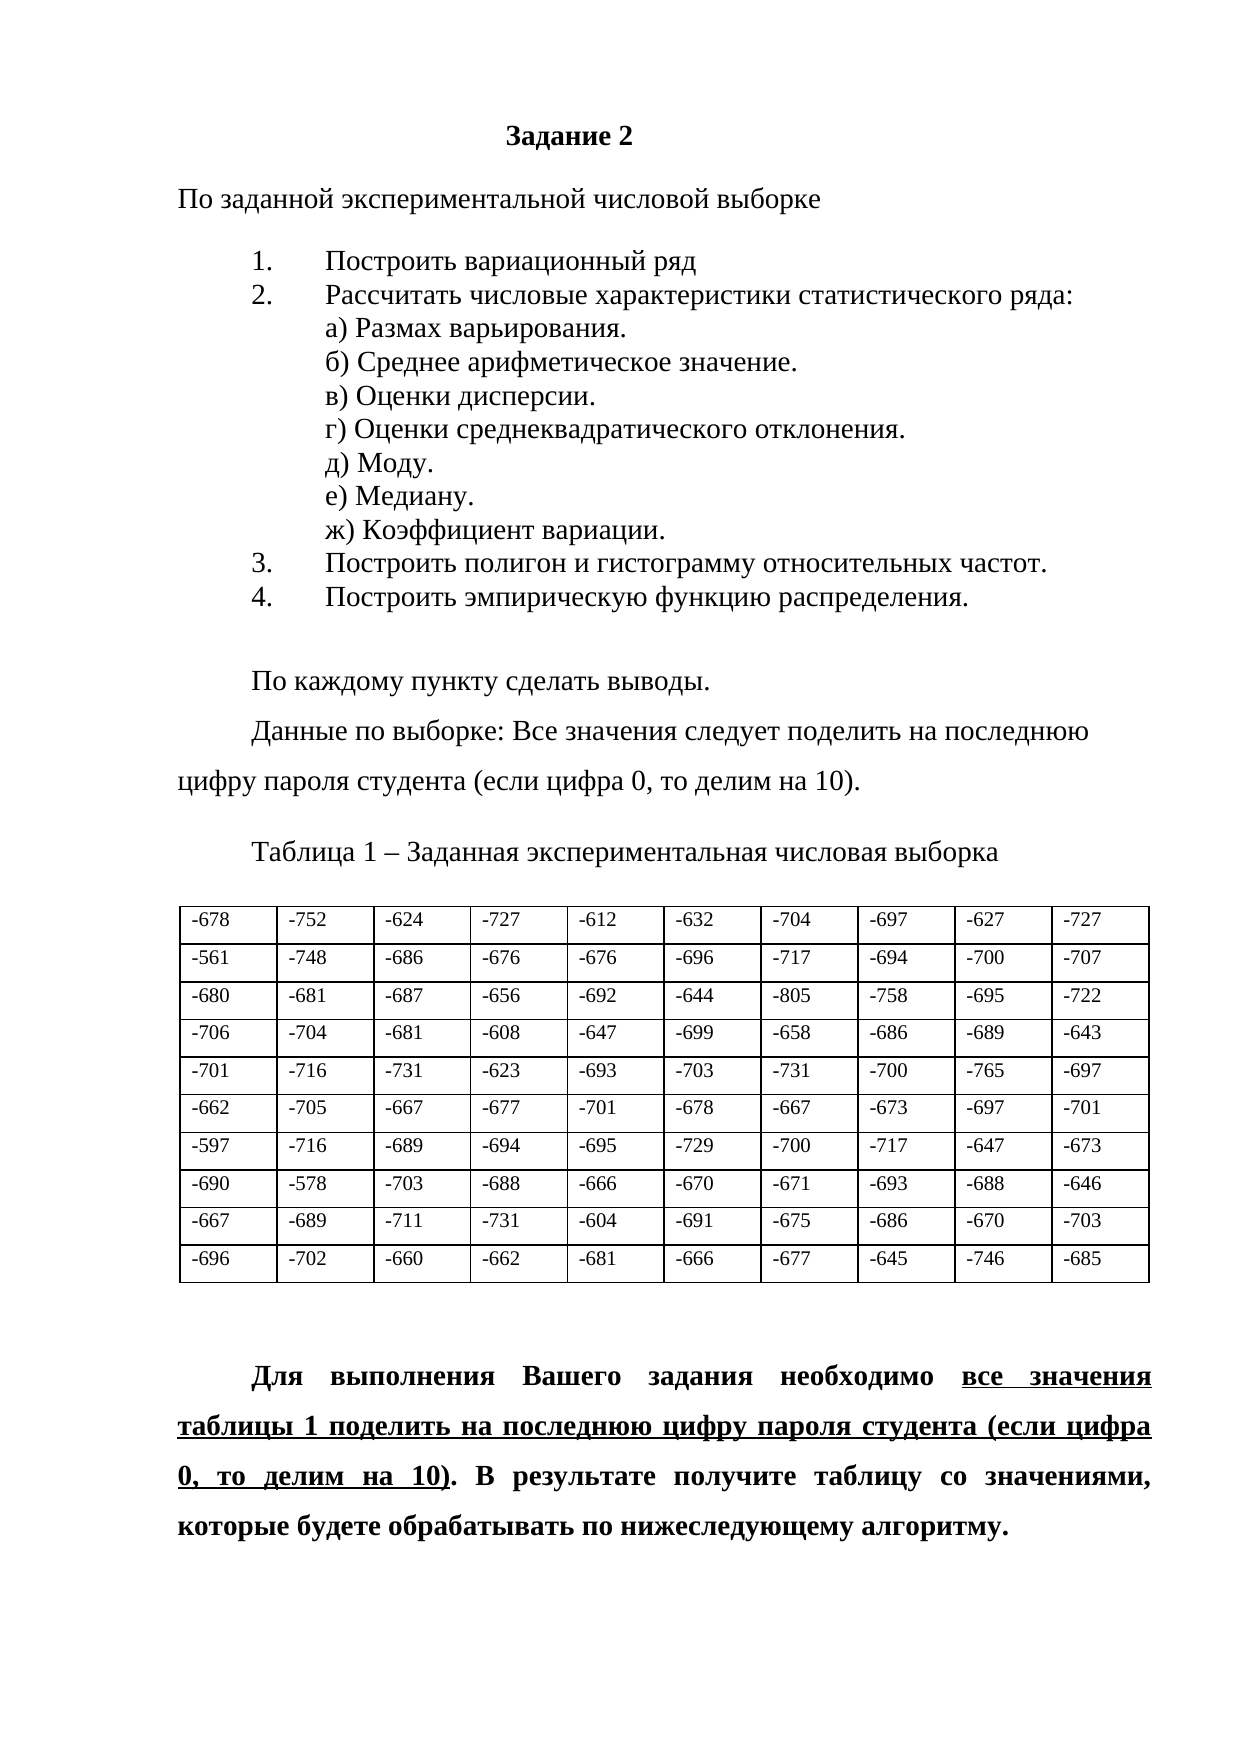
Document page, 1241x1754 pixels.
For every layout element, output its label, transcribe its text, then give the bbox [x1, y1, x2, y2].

text Данные по выборке: Все значения следует поделить на последнюю цифру пароля студента (если цифра 0, то делим на 10). [177, 713, 1152, 797]
table_cell -680 [181, 983, 276, 1018]
table_cell -647 [956, 1133, 1051, 1169]
table_header -697 [859, 907, 954, 943]
table_cell -692 [568, 983, 663, 1018]
table_cell -608 [471, 1020, 567, 1056]
table_cell -676 [471, 945, 567, 981]
table_cell -687 [375, 983, 470, 1018]
table_cell -716 [278, 1058, 373, 1094]
table_cell -681 [375, 1020, 470, 1056]
table_cell -697 [956, 1095, 1051, 1131]
table_cell -666 [665, 1246, 760, 1282]
table_cell -731 [375, 1058, 470, 1094]
table_cell -597 [181, 1133, 276, 1169]
table_cell -667 [762, 1095, 857, 1131]
table_cell -688 [956, 1171, 1051, 1207]
table_cell -678 [665, 1095, 760, 1131]
table_cell -686 [375, 945, 470, 981]
table_header -727 [1053, 907, 1148, 943]
table_cell -716 [278, 1133, 373, 1169]
table_cell -686 [859, 1020, 954, 1056]
table_cell -746 [956, 1246, 1051, 1282]
table_cell -667 [181, 1208, 276, 1244]
table_cell -702 [278, 1246, 373, 1282]
table_cell -707 [1053, 945, 1148, 981]
table_cell -645 [859, 1246, 954, 1282]
text а) Размах варьирования. [177, 311, 1152, 344]
table_cell -660 [375, 1246, 470, 1282]
table_header -678 [181, 907, 276, 943]
table_cell -677 [762, 1246, 857, 1282]
table_header -624 [375, 907, 470, 943]
table_cell -690 [181, 1171, 276, 1207]
table_cell -673 [1053, 1133, 1148, 1169]
table_cell -699 [665, 1020, 760, 1056]
table_cell -693 [568, 1058, 663, 1094]
table_cell -729 [665, 1133, 760, 1169]
text Для выполнения Вашего задания необходимо все значения таблицы 1 поделить на последнюю цифру пароля студента (если цифра 0, то делим на 10). В результате получите таблицу со значениями, которые будете обрабатывать по нижеследующему алгоритму. [177, 1439, 1152, 1542]
table_cell -701 [568, 1095, 663, 1131]
table_cell -703 [375, 1171, 470, 1207]
table_cell -694 [471, 1133, 567, 1169]
list Построить вариационный ряд [177, 243, 1152, 277]
table_cell -748 [278, 945, 373, 981]
text е) Медиану. [177, 478, 1152, 512]
table_cell -673 [859, 1095, 954, 1131]
text в) Оценки дисперсии. [177, 378, 1152, 411]
table_header -632 [665, 907, 760, 943]
table_header -612 [568, 907, 663, 943]
table_cell -700 [859, 1058, 954, 1094]
table_cell -685 [1053, 1246, 1148, 1282]
table_cell -701 [1053, 1095, 1148, 1131]
table_cell -604 [568, 1208, 663, 1244]
table_cell -662 [181, 1095, 276, 1131]
table_cell -758 [859, 983, 954, 1018]
table_cell -701 [181, 1058, 276, 1094]
table_cell -681 [568, 1246, 663, 1282]
table_cell -670 [665, 1171, 760, 1207]
text д) Моду. [177, 445, 1152, 478]
table_cell -667 [375, 1095, 470, 1131]
table_cell -704 [278, 1020, 373, 1056]
table_header -704 [762, 907, 857, 943]
table_cell -677 [471, 1095, 567, 1131]
table_cell -689 [278, 1208, 373, 1244]
text По заданной экспериментальной числовой выборке [177, 181, 1152, 214]
text Задание 2 [177, 118, 1152, 152]
table_cell -644 [665, 983, 760, 1018]
table_cell -686 [859, 1208, 954, 1244]
table_cell -681 [278, 983, 373, 1018]
table_cell -695 [568, 1133, 663, 1169]
table_cell -666 [568, 1171, 663, 1207]
table_header -752 [278, 907, 373, 943]
table_cell -705 [278, 1095, 373, 1131]
table_cell -696 [665, 945, 760, 981]
table_cell -689 [956, 1020, 1051, 1056]
table_cell -805 [762, 983, 857, 1018]
table_cell -670 [956, 1208, 1051, 1244]
text По каждому пункту сделать выводы. [251, 663, 1152, 696]
table_cell -703 [665, 1058, 760, 1094]
table_cell -711 [375, 1208, 470, 1244]
text б) Среднее арифметическое значение. [177, 344, 1152, 378]
text г) Оценки среднеквадратического отклонения. [177, 411, 1152, 445]
table_cell -696 [181, 1246, 276, 1282]
table_cell -671 [762, 1171, 857, 1207]
table_cell -717 [859, 1133, 954, 1169]
table_cell -703 [1053, 1208, 1148, 1244]
table_cell -731 [762, 1058, 857, 1094]
table_cell -694 [859, 945, 954, 981]
table_header -627 [956, 907, 1051, 943]
table_cell -722 [1053, 983, 1148, 1018]
table_cell -676 [568, 945, 663, 981]
table_cell -706 [181, 1020, 276, 1056]
table_cell -578 [278, 1171, 373, 1207]
table_cell -691 [665, 1208, 760, 1244]
list Построить полигон и гистограмму относительных частот. [177, 545, 1152, 579]
table_cell -695 [956, 983, 1051, 1018]
list Рассчитать числовые характеристики статистического ряда: [177, 277, 1152, 311]
table_header -727 [471, 907, 567, 943]
table_cell -561 [181, 945, 276, 981]
table_cell -623 [471, 1058, 567, 1094]
table_cell -688 [471, 1171, 567, 1207]
table_cell -662 [471, 1246, 567, 1282]
table_cell -765 [956, 1058, 1051, 1094]
text Для выполнения Вашего задания необходимо все значения таблицы 1 поделить на последнюю цифру пароля студента (если цифра 0, то делим на 10). В результате получите таблицу со значениями, которые будете обрабатывать по нижеследующему алгоритму. [177, 1358, 1152, 1437]
table_cell -697 [1053, 1058, 1148, 1094]
table_cell -656 [471, 983, 567, 1018]
table_cell -658 [762, 1020, 857, 1056]
table_cell -675 [762, 1208, 857, 1244]
list Построить эмпирическую функцию распределения. [177, 579, 1152, 612]
table_cell -689 [375, 1133, 470, 1169]
text ж) Коэффициент вариации. [177, 512, 1152, 545]
table_cell -700 [762, 1133, 857, 1169]
table_cell -693 [859, 1171, 954, 1207]
table_cell -647 [568, 1020, 663, 1056]
text Таблица 1 – Заданная экспериментальная числовая выборка [177, 834, 1152, 868]
table_cell -731 [471, 1208, 567, 1244]
table_cell -717 [762, 945, 857, 981]
table_cell -646 [1053, 1171, 1148, 1207]
table_cell -643 [1053, 1020, 1148, 1056]
table_cell -700 [956, 945, 1051, 981]
